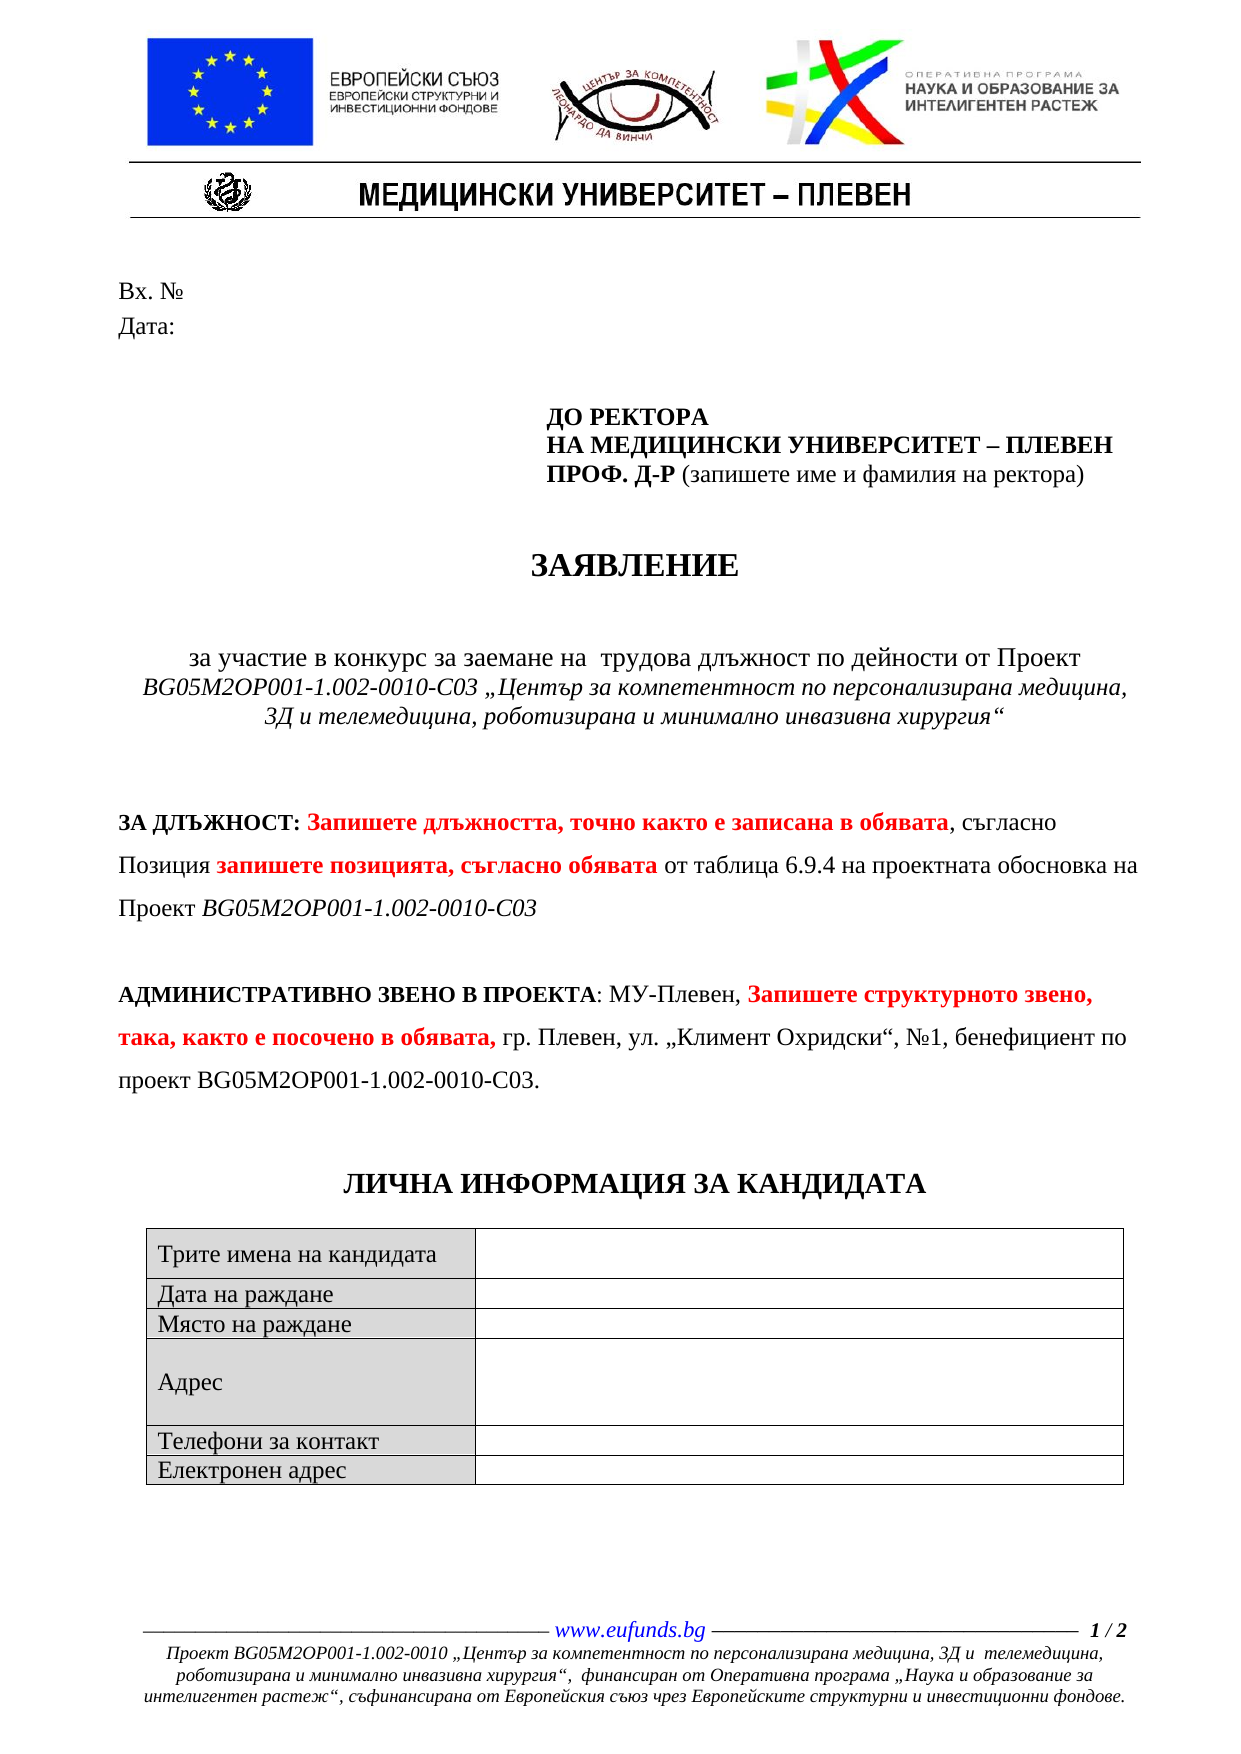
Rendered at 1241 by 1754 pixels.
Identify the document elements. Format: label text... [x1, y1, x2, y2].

text НА МЕДИЦИНСКИ УНИВЕРСИТЕТ – ПЛЕВЕН [129, 431, 1152, 459]
table_cell Електронен адрес [147, 1456, 475, 1484]
table_header [476, 1229, 1123, 1278]
table_cell [476, 1456, 1123, 1484]
text ДО РЕКТОРА [546, 402, 1152, 431]
table_cell Място на раждане [147, 1309, 475, 1337]
table_cell [476, 1426, 1123, 1454]
table_cell [476, 1309, 1123, 1337]
text за участие в конкурс за заемане на трудова длъжност по дейности от Проект [118, 641, 1152, 672]
text ЗА ДЛЪЖНОСТ: Запишете длъжността, точно както е записана в обявата, съгласно Позиция запишете позицията, съгласно обявата от таблица 6.9.4 на проектната обосновка на Проект BG05M2OP001-1.002-0010-C03 [118, 807, 1152, 922]
text ПРОФ. Д-Р (запишете име и фамилия на ректора) [129, 459, 1152, 488]
table_cell [476, 1339, 1123, 1425]
text АДМИНИСТРАТИВНО ЗВЕНО В ПРОЕКТА: МУ-Плевен, Запишете структурното звено, така, както е посочено в обявата, гр. Плевен, ул. „Климент Охридски“, №1, бенефициент по проект BG05M2OP001-1.002-0010-C03. [118, 979, 1152, 1094]
table_cell [476, 1279, 1123, 1308]
text 3Д и телемедицина, роботизирана и минимално инвазивна хирургия“ [118, 701, 1152, 730]
table_header Вх. № [107, 276, 402, 311]
text ЗАЯВЛЕНИЕ [118, 546, 1152, 584]
text BG05M2OP001-1.002-0010-C03 „Център за компетентност по персонализирана медицина, [118, 672, 1152, 701]
text Лична информациЯ ЗА КАНДИДАТА [118, 1166, 1152, 1199]
table_cell Адрес [147, 1339, 475, 1425]
picture [118, 29, 1153, 228]
table_cell Телефони за контакт [147, 1426, 475, 1454]
table_cell Дата: [107, 311, 402, 349]
table_cell Дата на раждане [147, 1279, 475, 1308]
table_header Трите имена на кандидата [147, 1229, 475, 1278]
